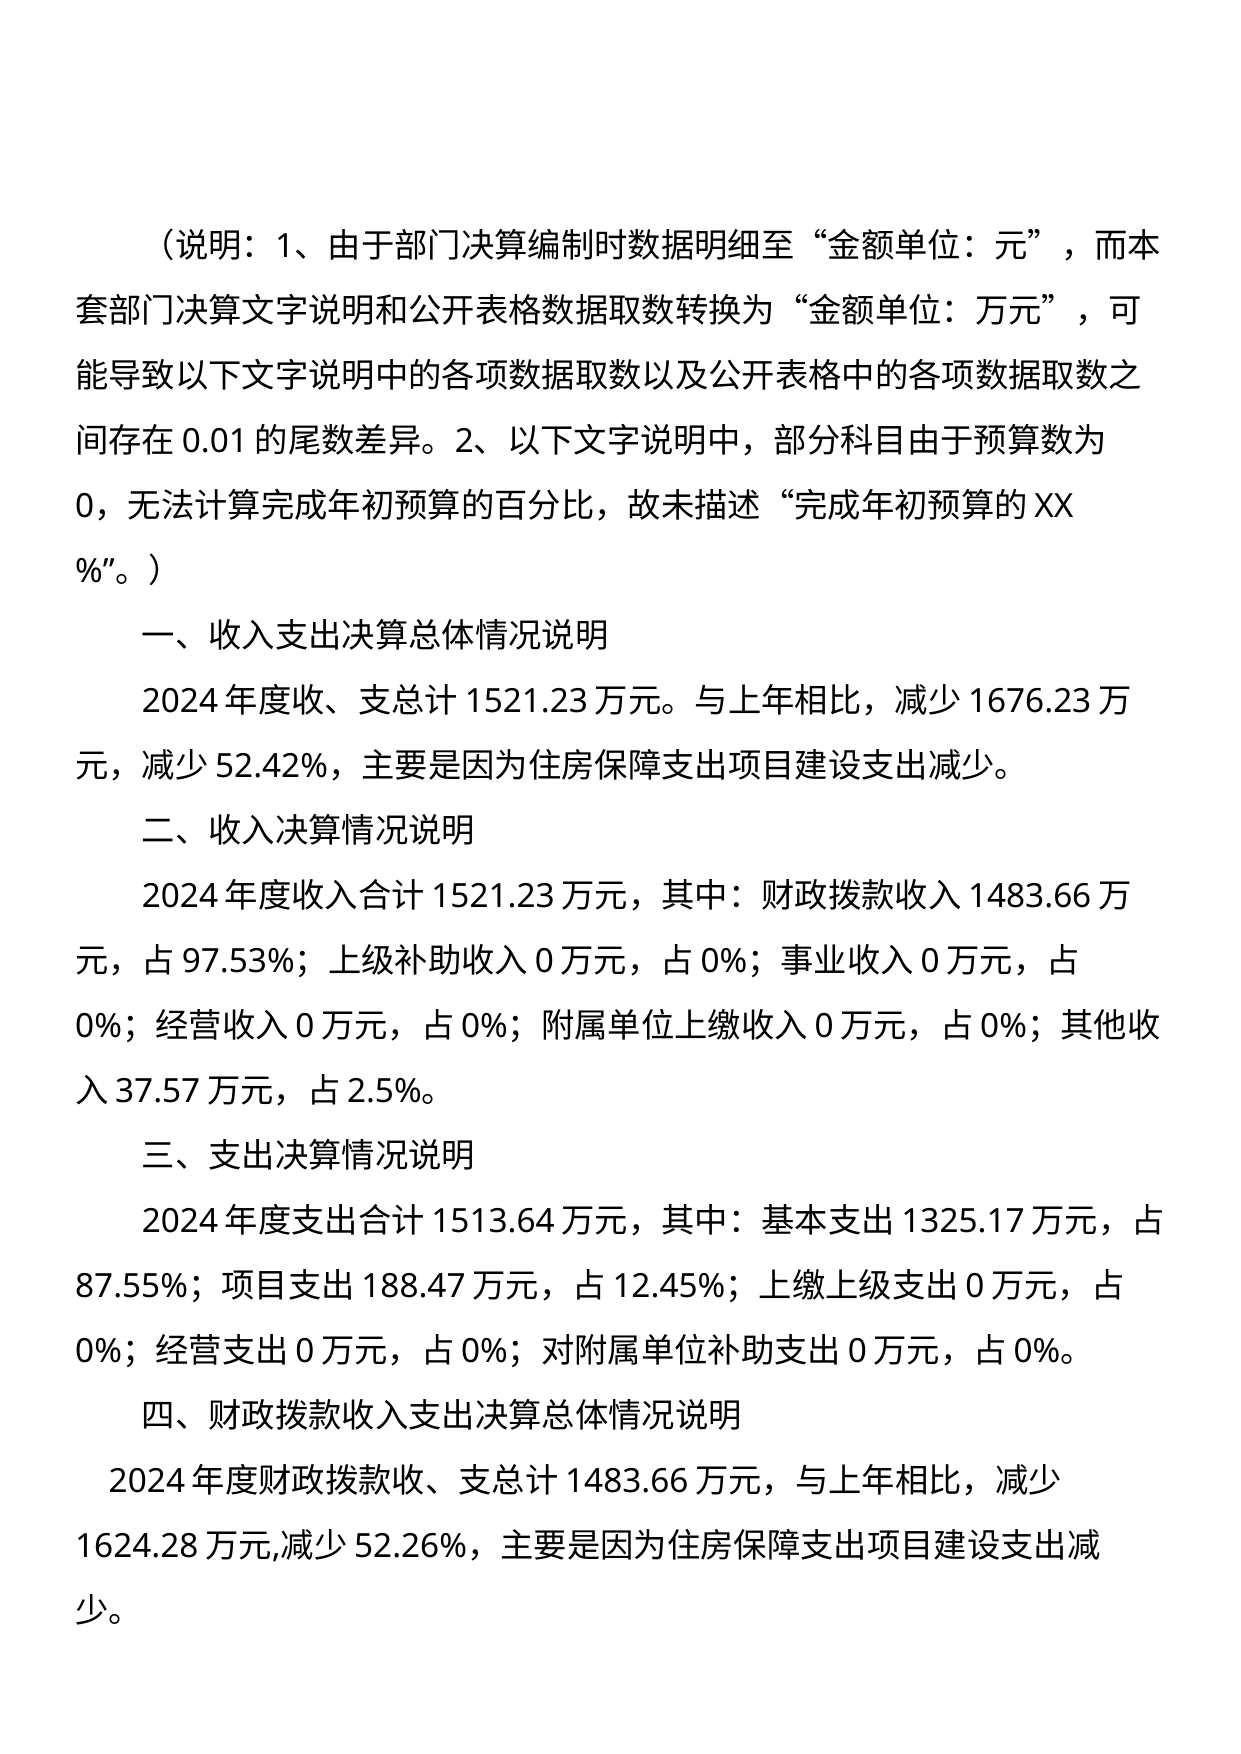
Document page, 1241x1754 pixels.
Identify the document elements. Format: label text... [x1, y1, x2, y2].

text 2024年度收入合计1521.23万元，其中：财政拨款收入1483.66万元，占97.53%；上级补助收入0万元，占0%；事业收入0万元，占0%；经营收入0万元，占0%；附属单位上缴收入0万元，占0%；其他收入37.57万元，占2.5%。 [75, 861, 1165, 1121]
text （说明：1、由于部门决算编制时数据明细至“金额单位：元”，而本套部门决算文字说明和公开表格数据取数转换为“金额单位：万元”，可能导致以下文字说明中的各项数据取数以及公开表格中的各项数据取数之间存在0.01的尾数差异。2、以下文字说明中，部分科目由于预算数为0，无法计算完成年初预算的百分比，故未描述“完成年初预算的XX%”。） [75, 211, 1165, 601]
text 四、财政拨款收入支出决算总体情况说明 [75, 1381, 1165, 1446]
text 一、收入支出决算总体情况说明 [75, 601, 1165, 666]
text 2024年度财政拨款收、支总计1483.66万元，与上年相比，减少1624.28万元,减少52.26%，主要是因为住房保障支出项目建设支出减少。 [75, 1446, 1165, 1641]
text 三、支出决算情况说明 [75, 1121, 1165, 1186]
text 二、收入决算情况说明 [75, 796, 1165, 861]
text 2024年度收、支总计1521.23万元。与上年相比，减少1676.23万元，减少52.42%，主要是因为住房保障支出项目建设支出减少。 [75, 666, 1165, 796]
text 2024年度支出合计1513.64万元，其中：基本支出1325.17万元，占87.55%；项目支出188.47万元，占12.45%；上缴上级支出0万元，占0%；经营支出0万元，占0%；对附属单位补助支出0万元，占0%。 [75, 1186, 1165, 1381]
